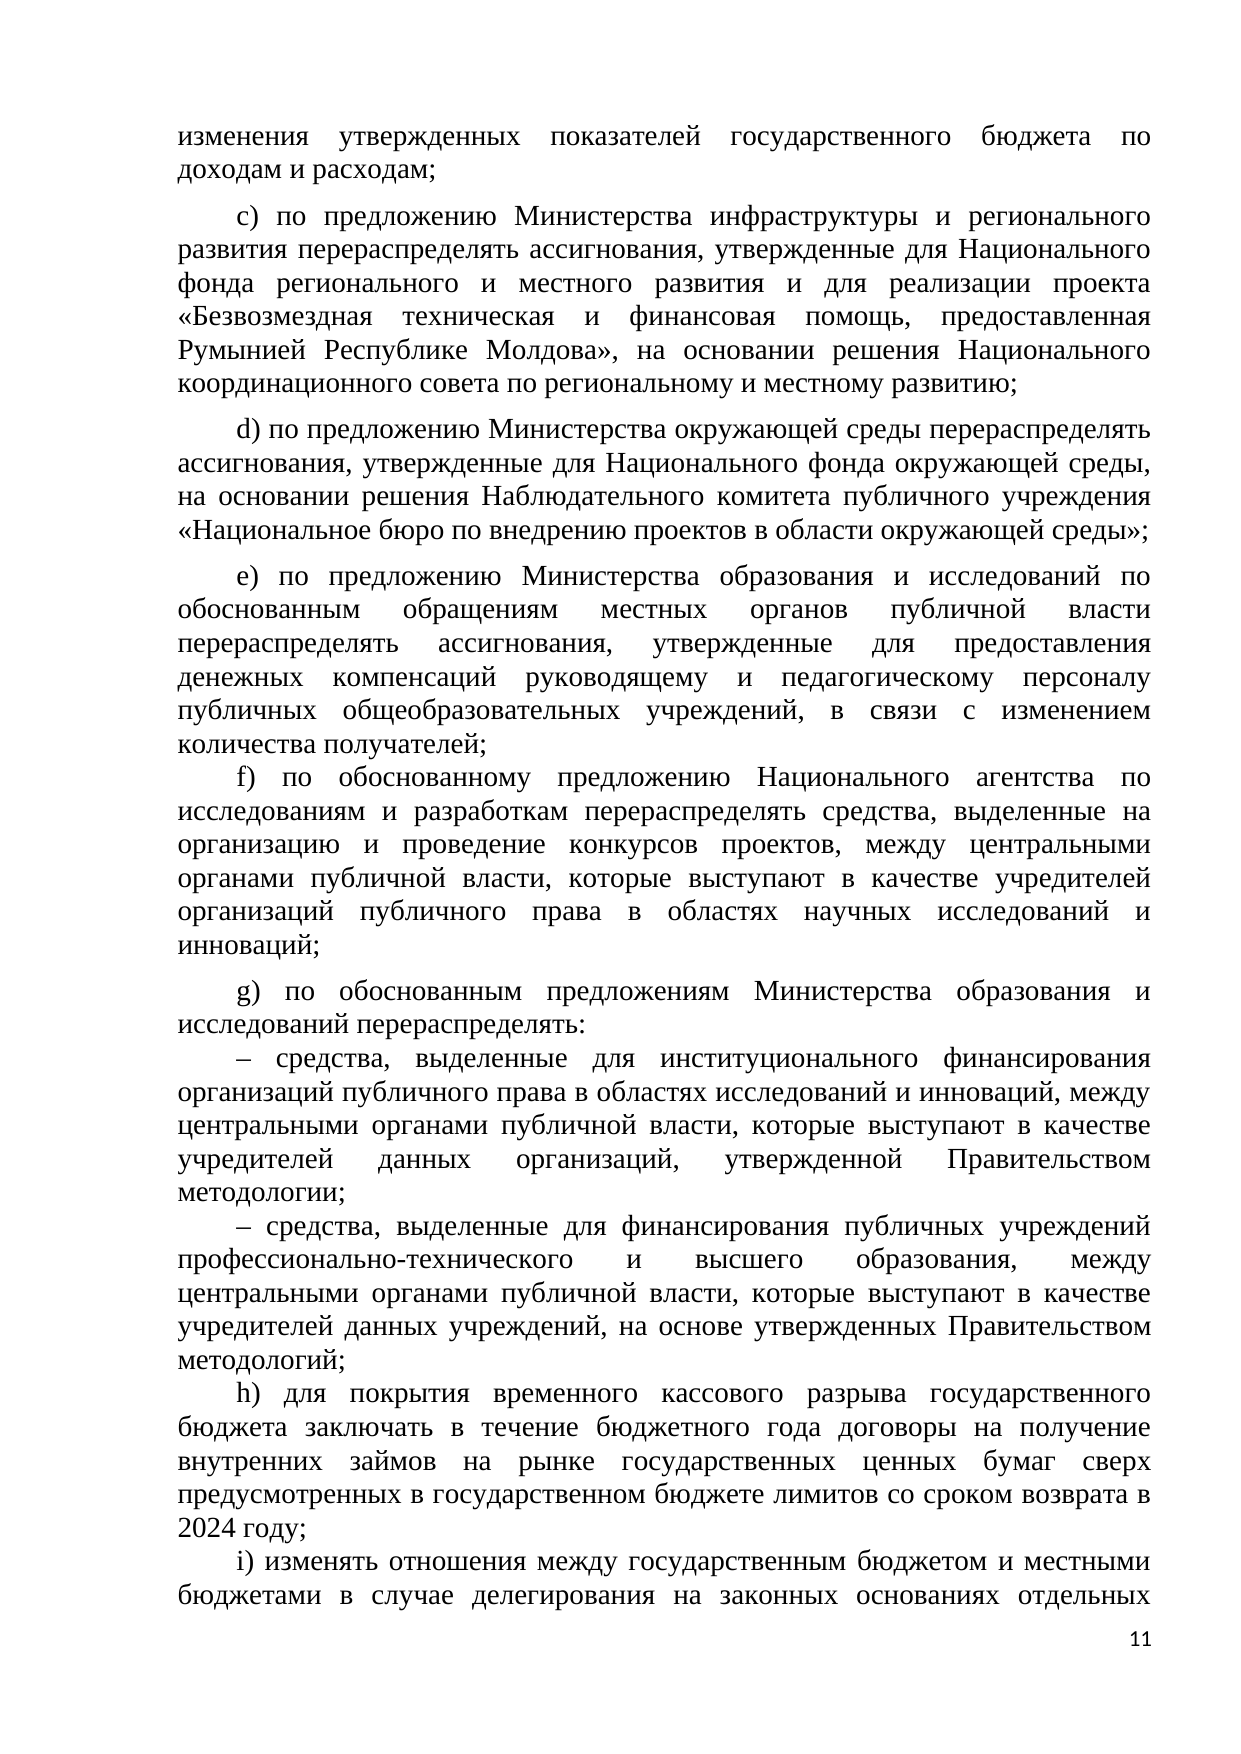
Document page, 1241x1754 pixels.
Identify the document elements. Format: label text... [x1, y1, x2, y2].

text g) по обоснованным предложениям Министерства образования и исследований перераспределять: [177, 973, 1152, 1040]
text – средства, выделенные для институционального финансирования организаций публичного права в областях исследований и инноваций, между центральными органами публичной власти, которые выступают в качестве учредителей данных организаций, утвержденной Правительством методологии; [177, 1040, 1152, 1208]
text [177, 1543, 1152, 1610]
text f) по обоснованному предложению Национального агентства по исследованиям и разработкам перераспределять средства, выделенные на организацию и проведение конкурсов проектов, между центральными органами публичной власти, которые выступают в качестве учредителей организаций публичного права в областях научных исследований и инноваций; [177, 759, 1152, 961]
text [177, 118, 1152, 185]
text – средства, выделенные для финансирования публичных учреждений профессионально-технического и высшего образования, между центральными органами публичной власти, которые выступают в качестве учредителей данных учреждений, на основе утвержденных Правительством методологий; [177, 1208, 1152, 1376]
text d) по предложению Министерства окружающей среды перераспределять ассигнования, утвержденные для Национального фонда окружающей среды, на основании решения Наблюдательного комитета публичного учреждения «Национальное бюро по внедрению проектов в области окружающей среды»; [177, 411, 1152, 546]
text c) по предложению Министерства инфраструктуры и регионального развития перераспределять ассигнования, утвержденные для Национального фонда регионального и местного развития и для реализации проекта «Безвозмездная техническая и финансовая помощь, предоставленная Румынией Республике Молдова», на основании решения Национального координационного совета по региональному и местному развитию; [177, 198, 1152, 399]
text e) по предложению Министерства образования и исследований по обоснованным обращениям местных органов публичной власти перераспределять ассигнования, утвержденные для предоставления денежных компенсаций руководящему и педагогическому персоналу публичных общеобразовательных учреждений, в связи с изменением количества получателей; [177, 558, 1152, 759]
text h) для покрытия временного кассового разрыва государственного бюджета заключать в течение бюджетного года договоры на получение внутренних займов на рынке государственных ценных бумаг сверх предусмотренных в государственном бюджете лимитов со сроком возврата в 2024 году; [177, 1376, 1152, 1543]
